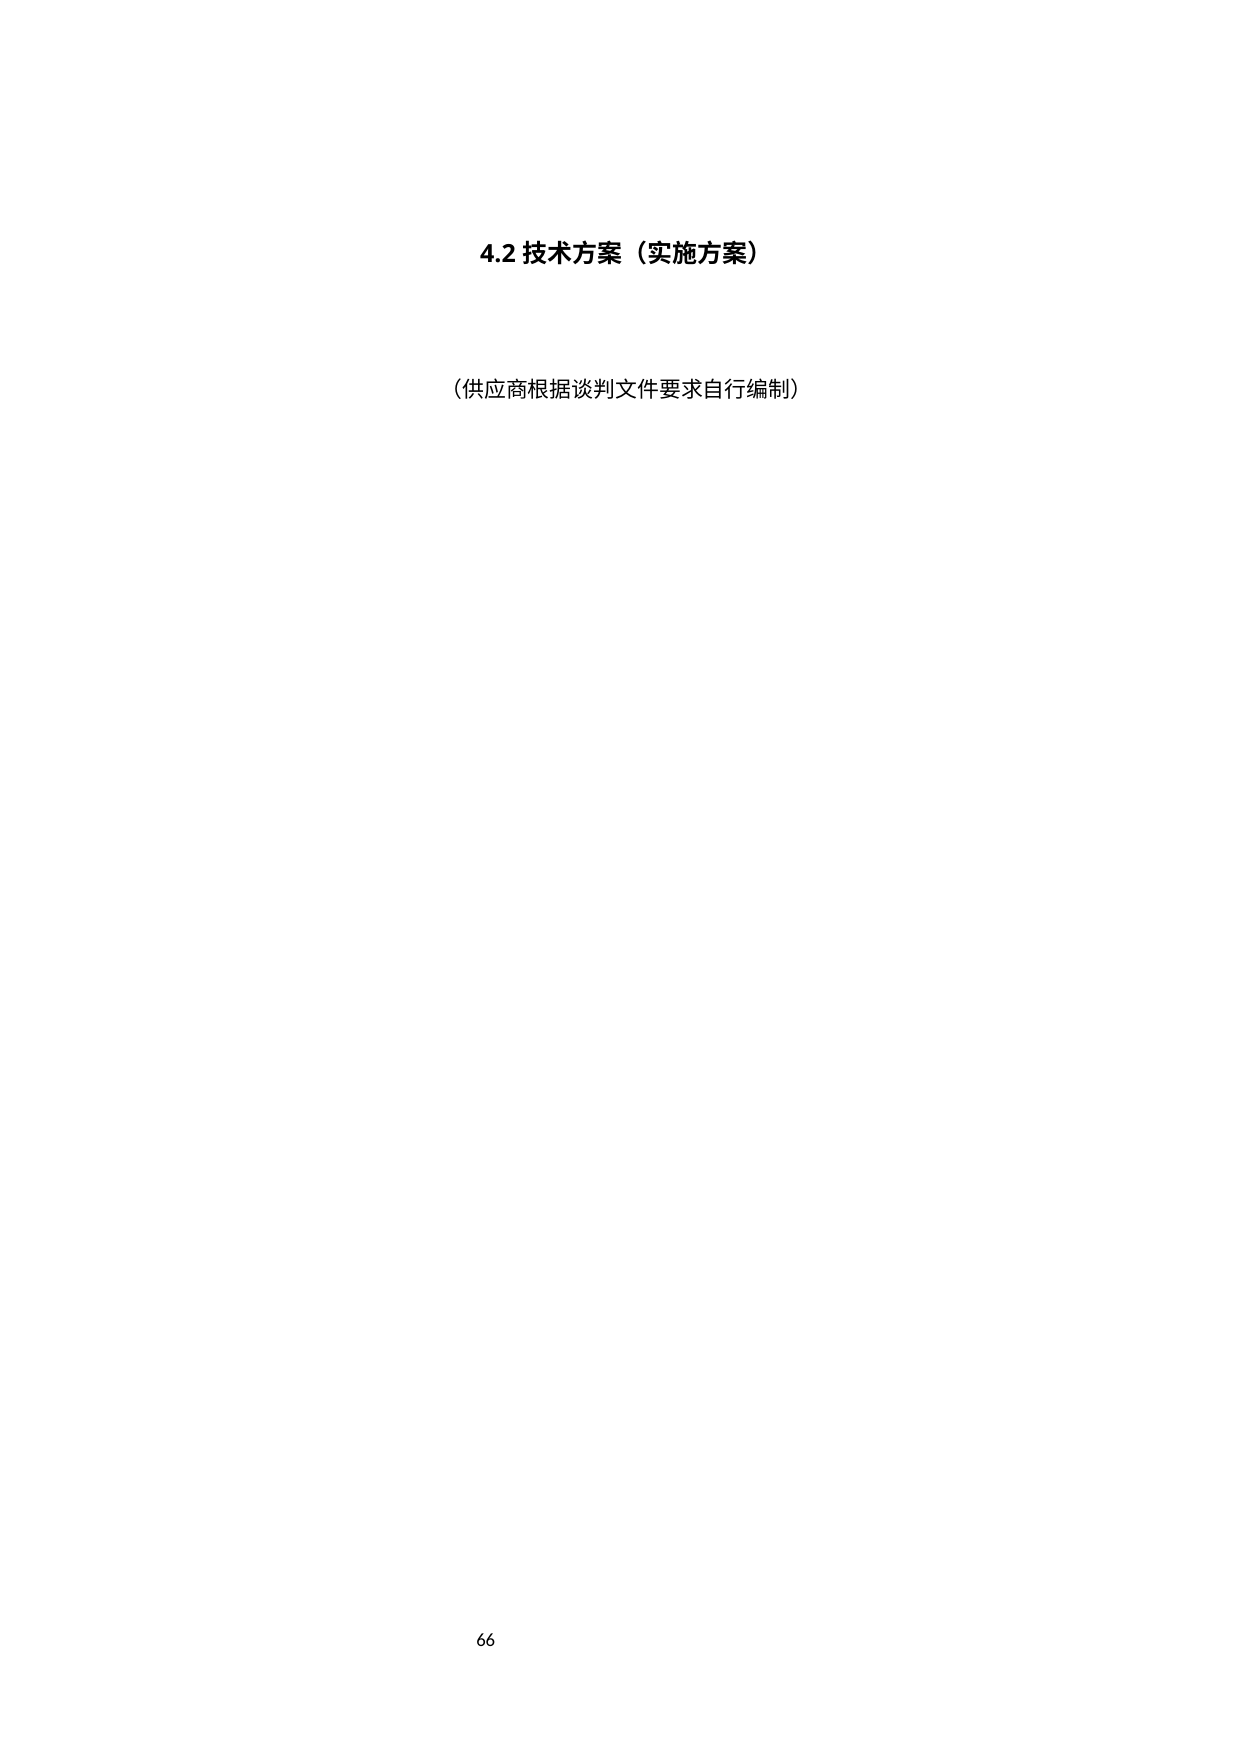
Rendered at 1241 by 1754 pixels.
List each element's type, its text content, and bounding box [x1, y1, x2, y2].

text 4.2 技术方案（实施方案） [165, 219, 1087, 284]
text （供应商根据谈判文件要求自行编制） [165, 371, 1087, 404]
